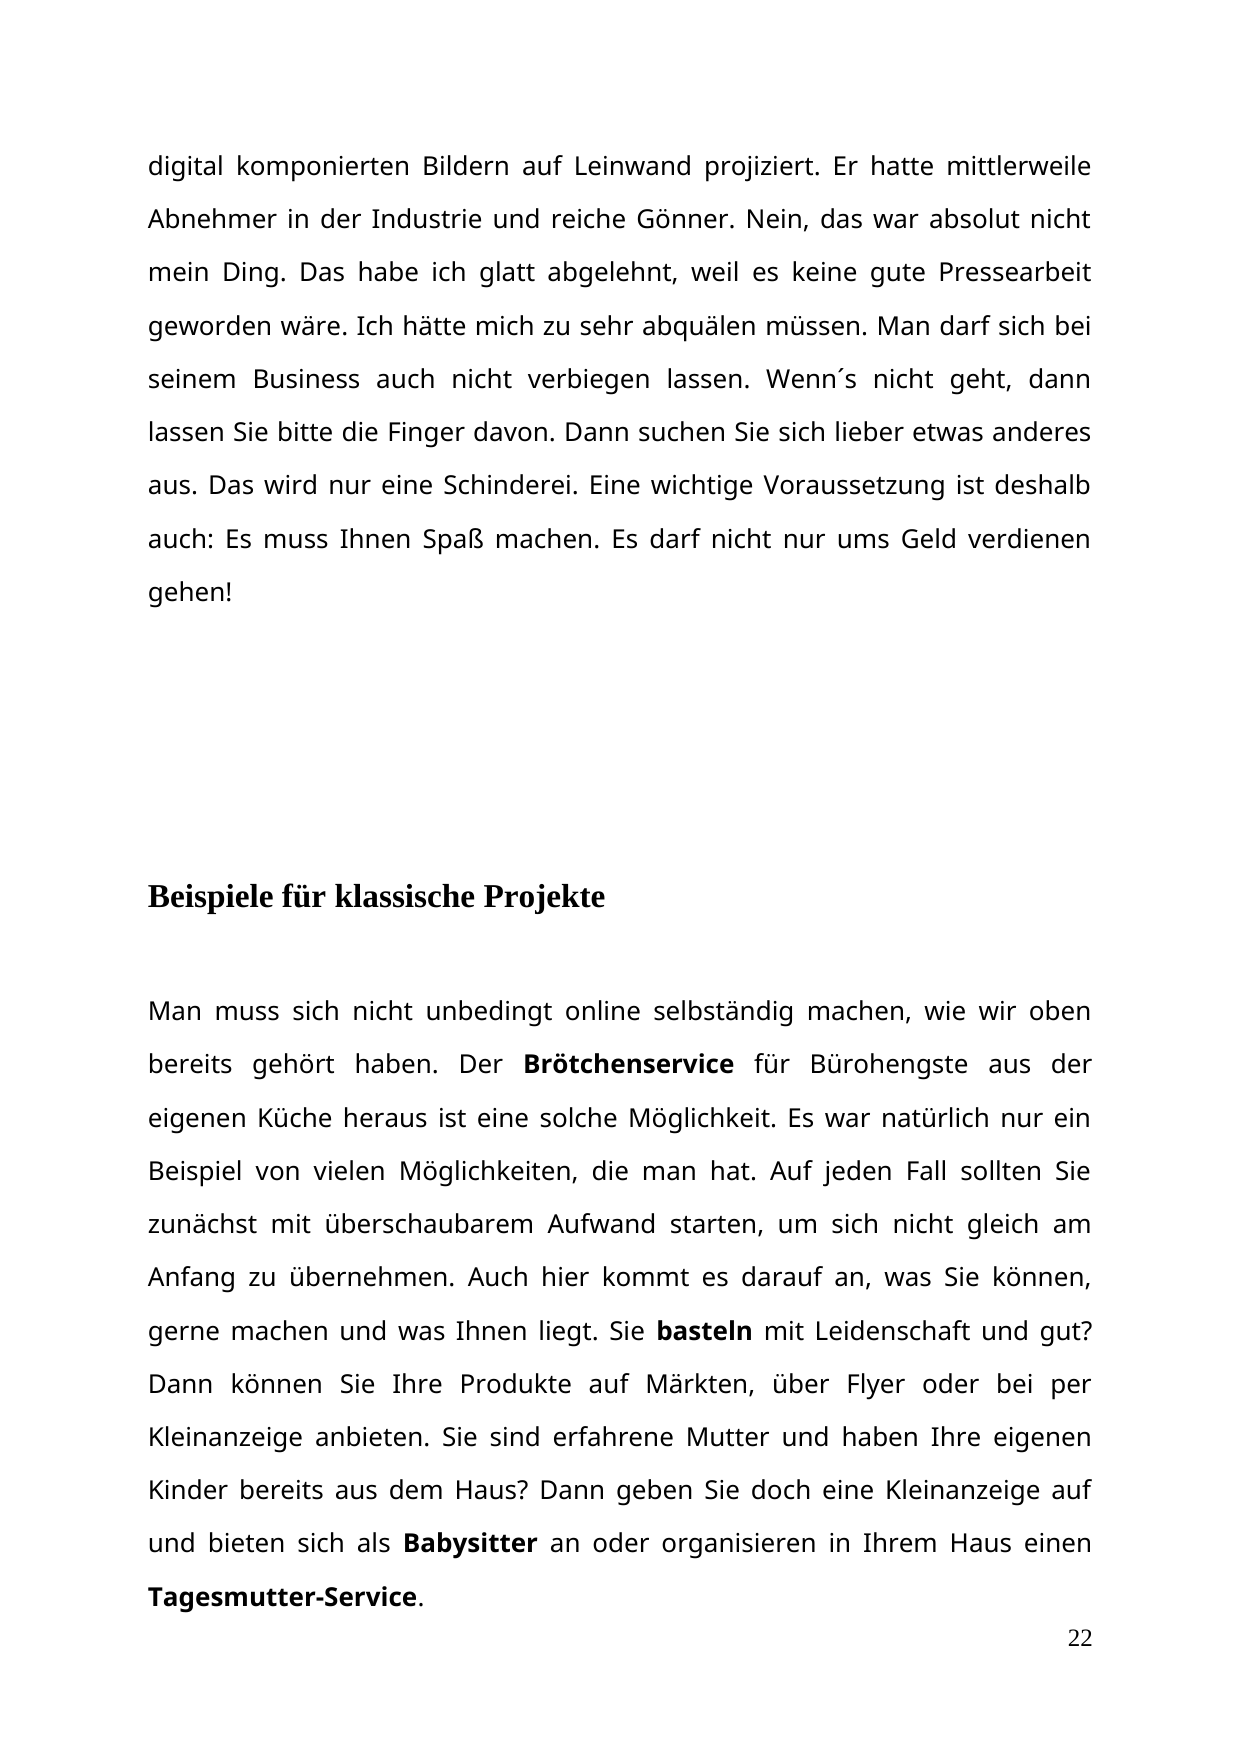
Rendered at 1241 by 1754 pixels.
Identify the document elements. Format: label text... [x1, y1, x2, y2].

text Man muss sich nicht unbedingt online selbständig machen, wie wir oben bereits gehört haben. Der Brötchenservice für Bürohengste aus der eigenen Küche heraus ist eine solche Möglichkeit. Es war natürlich nur ein Beispiel von vielen Möglichkeiten, die man hat. Auf jeden Fall sollten Sie zunächst mit überschaubarem Aufwand starten, um sich nicht gleich am Anfang zu übernehmen. Auch hier kommt es darauf an, was Sie können, gerne machen und was Ihnen liegt. Sie basteln mit Leidenschaft und gut? Dann können Sie Ihre Produkte auf Märkten, über Flyer oder bei per Kleinanzeige anbieten. Sie sind erfahrene Mutter und haben Ihre eigenen Kinder bereits aus dem Haus? Dann geben Sie doch eine Kleinanzeige auf und bieten sich als Babysitter an oder organisieren in Ihrem Haus einen Tagesmutter-Service. [148, 993, 1093, 1614]
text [148, 148, 1093, 609]
subtitle Beispiele für klassische Projekte [148, 876, 1093, 914]
